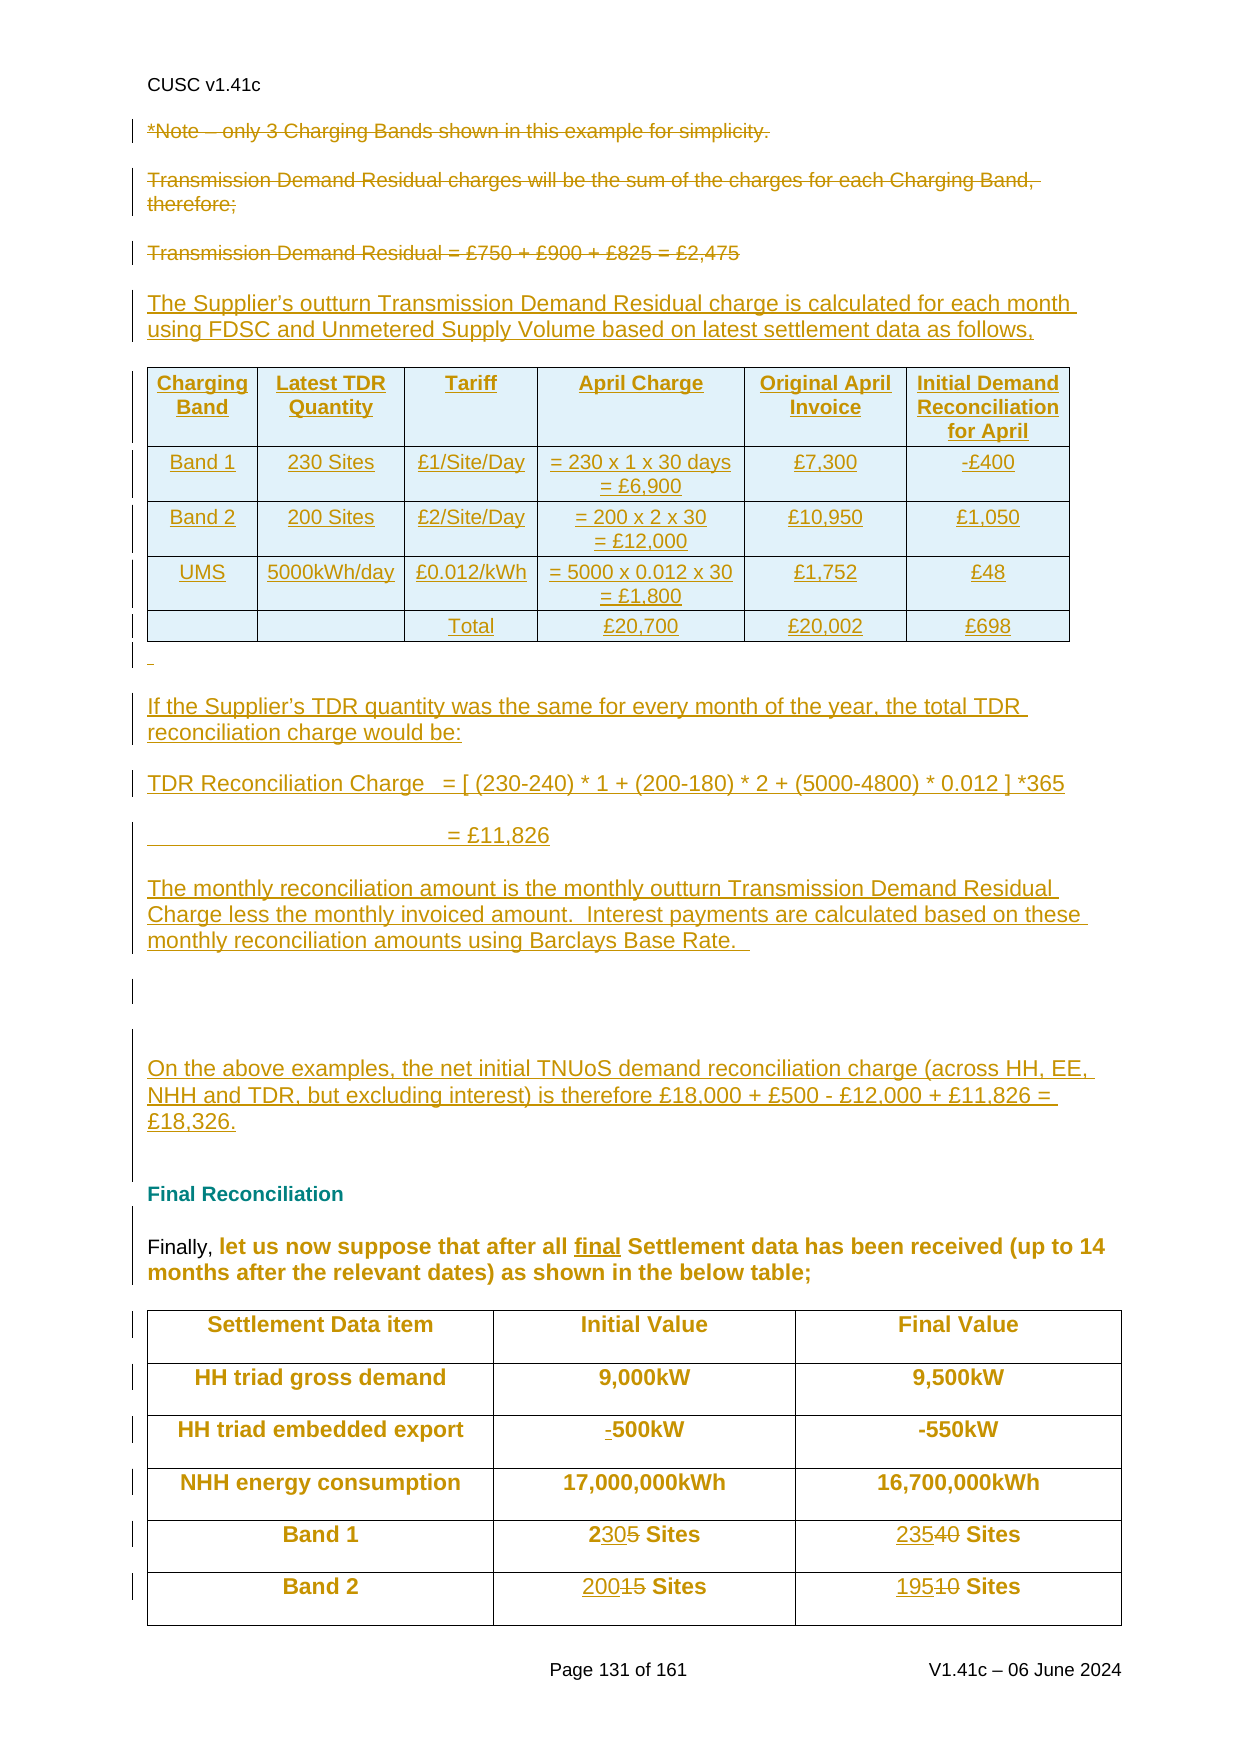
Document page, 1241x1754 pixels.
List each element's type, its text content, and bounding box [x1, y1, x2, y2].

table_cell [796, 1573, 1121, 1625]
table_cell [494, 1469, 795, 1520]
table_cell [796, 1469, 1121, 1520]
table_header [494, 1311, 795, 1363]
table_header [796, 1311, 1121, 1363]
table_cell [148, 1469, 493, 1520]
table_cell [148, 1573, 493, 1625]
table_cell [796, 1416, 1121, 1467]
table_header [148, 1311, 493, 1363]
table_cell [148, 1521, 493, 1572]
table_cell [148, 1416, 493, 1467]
text Final Reconciliation [147, 1182, 1121, 1206]
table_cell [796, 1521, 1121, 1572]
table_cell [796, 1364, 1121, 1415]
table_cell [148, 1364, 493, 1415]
text Finally, let us now suppose that after all final Settlement data has been received (up to 14 months after the relevant dates) as shown in the below table; [147, 1233, 1121, 1285]
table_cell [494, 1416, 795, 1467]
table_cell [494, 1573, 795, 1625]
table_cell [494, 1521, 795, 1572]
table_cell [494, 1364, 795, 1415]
